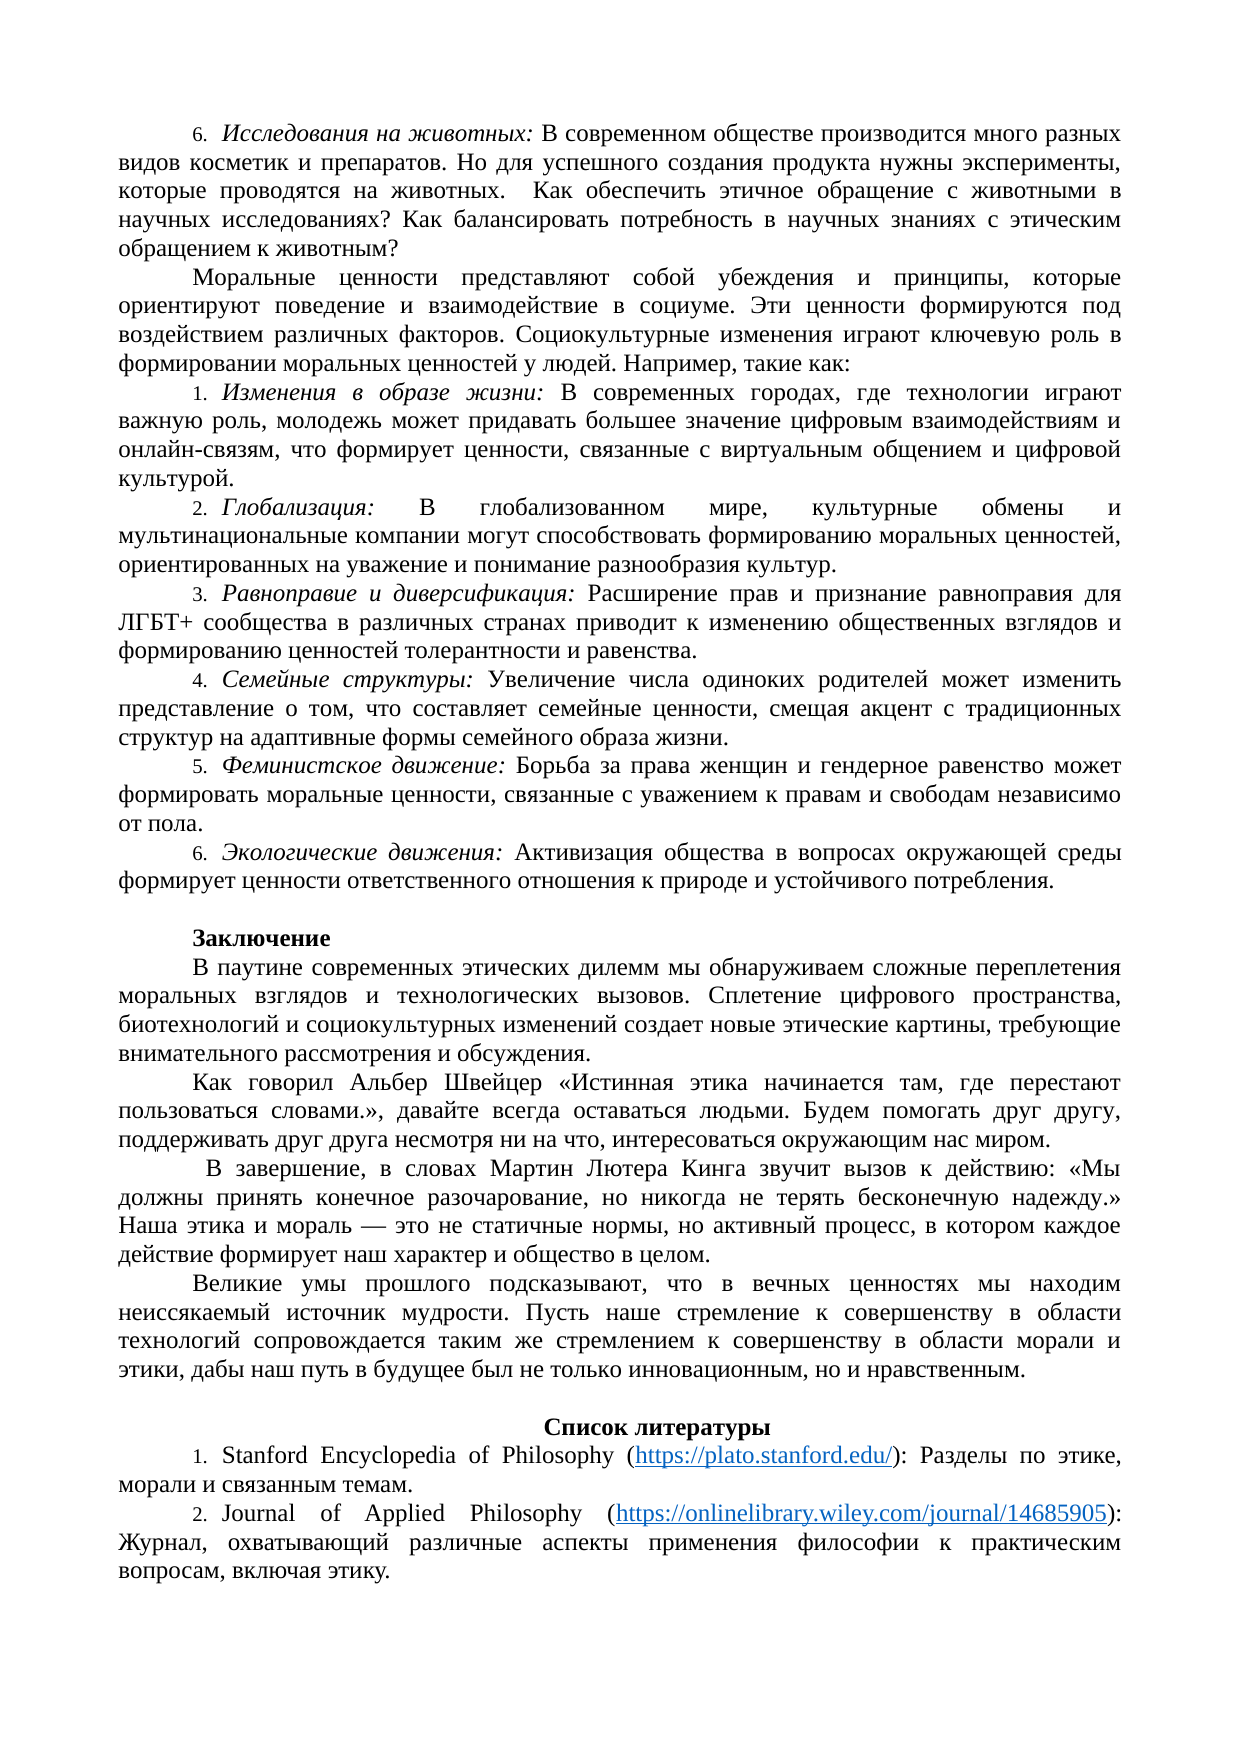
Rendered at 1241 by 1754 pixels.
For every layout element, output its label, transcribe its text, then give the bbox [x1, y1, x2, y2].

text Как говорил Альбер Швейцер «Истинная этика начинается там, где перестают пользоваться словами.», давайте всегда оставаться людьми. Будем помогать друг другу, поддерживать друг друга несмотря ни на что, интересоваться окружающим нас миром. [118, 1067, 1122, 1153]
text Список литературы [118, 1412, 1122, 1441]
list Journal of Applied Philosophy (https://onlinelibrary.wiley.com/journal/14685905): Журнал, охватывающий различные аспекты применения философии к практическим вопросам, включая этику. [118, 1498, 1122, 1584]
list Феминистское движение: Борьба за права женщин и гендерное равенство может формировать моральные ценности, связанные с уважением к правам и свободам независимо от пола. [118, 751, 1122, 837]
list Глобализация: В глобализованном мире, культурные обмены и мультинациональные компании могут способствовать формированию моральных ценностей, ориентированных на уважение и понимание разнообразия культур. [118, 492, 1122, 578]
list Stanford Encyclopedia of Philosophy (https://plato.stanford.edu/): Разделы по этике, морали и связанным темам. [118, 1441, 1122, 1498]
text Великие умы прошлого подсказывают, что в вечных ценностях мы находим неиссякаемый источник мудрости. Пусть наше стремление к совершенству в области технологий сопровождается таким же стремлением к совершенству в области морали и этики, дабы наш путь в будущее был не только инновационным, но и нравственным. [118, 1268, 1122, 1383]
text В паутине современных этических дилемм мы обнаруживаем сложные переплетения моральных взглядов и технологических вызовов. Сплетение цифрового пространства, биотехнологий и социокультурных изменений создает новые этические картины, требующие внимательного рассмотрения и обсуждения. [118, 952, 1122, 1067]
list Семейные структуры: Увеличение числа одиноких родителей может изменить представление о том, что составляет семейные ценности, смещая акцент с традиционных структур на адаптивные формы семейного образа жизни. [118, 664, 1122, 751]
text Заключение [118, 923, 1122, 952]
text В завершение, в словах Мартин Лютера Кинга звучит вызов к действию: «Мы должны принять конечное разочарование, но никогда не терять бесконечную надежду.» Наша этика и мораль — это не статичные нормы, но активный процесс, в котором каждое действие формирует наш характер и общество в целом. [118, 1153, 1122, 1268]
list Экологические движения: Активизация общества в вопросах окружающей среды формирует ценности ответственного отношения к природе и устойчивого потребления. [118, 837, 1122, 894]
text Моральные ценности представляют собой убеждения и принципы, которые ориентируют поведение и взаимодействие в социуме. Эти ценности формируются под воздействием различных факторов. Социокультурные изменения играют ключевую роль в формировании моральных ценностей у людей. Например, такие как: [118, 262, 1122, 377]
list Изменения в образе жизни: В современных городах, где технологии играют важную роль, молодежь может придавать большее значение цифровым взаимодействиям и онлайн-связям, что формирует ценности, связанные с виртуальным общением и цифровой культурой. [118, 377, 1122, 492]
list Исследования на животных: В современном обществе производится много разных видов косметик и препаратов. Но для успешного создания продукта нужны эксперименты, которые проводятся на животных. Как обеспечить этичное обращение с животными в научных исследованиях? Как балансировать потребность в научных знаниях с этическим обращением к животным? [118, 118, 1122, 262]
list Равноправие и диверсификация: Расширение прав и признание равноправия для ЛГБТ+ сообщества в различных странах приводит к изменению общественных взглядов и формированию ценностей толерантности и равенства. [118, 578, 1122, 664]
